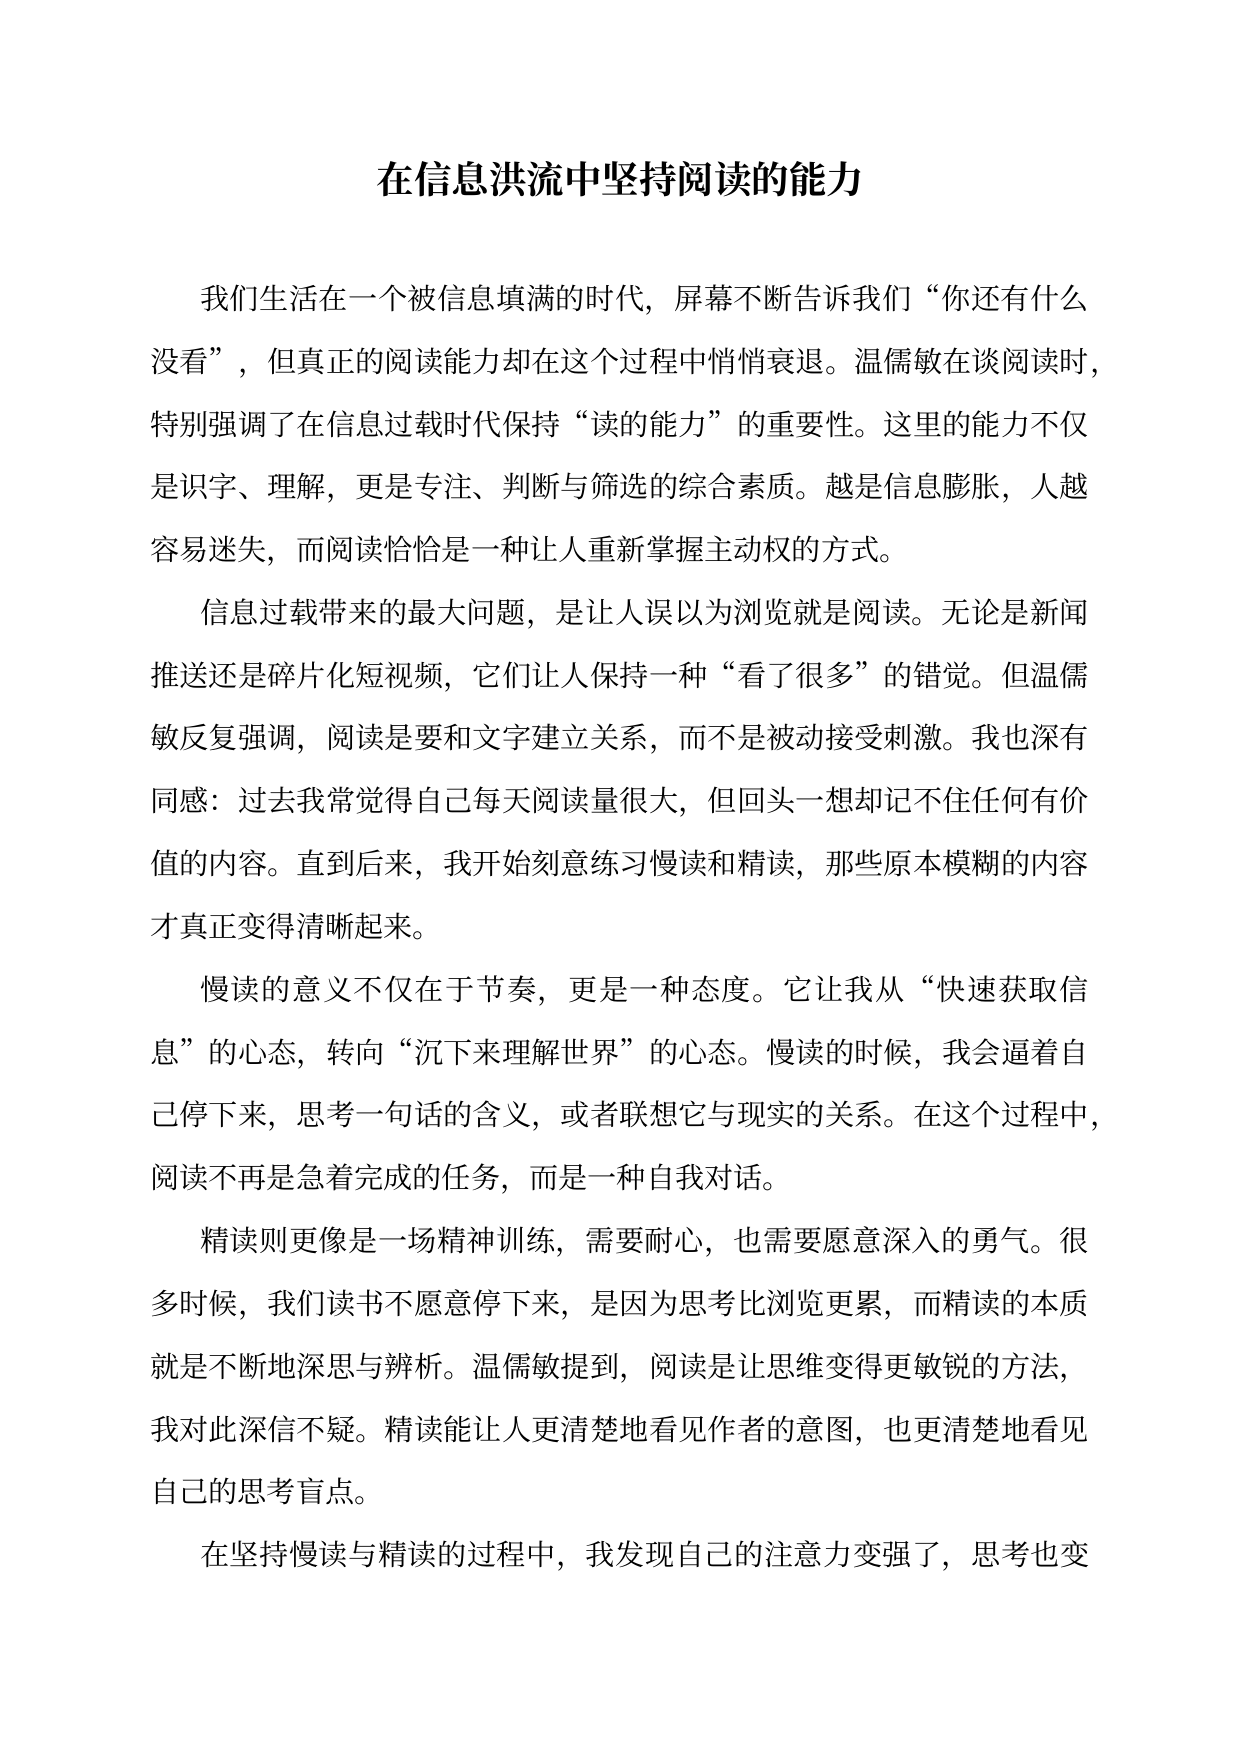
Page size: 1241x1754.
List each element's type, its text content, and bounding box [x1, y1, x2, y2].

text 我们生活在一个被信息填满的时代，屏幕不断告诉我们“你还有什么没看”，但真正的阅读能力却在这个过程中悄悄衰退。温儒敏在谈阅读时，特别强调了在信息过载时代保持“读的能力”的重要性。这里的能力不仅是识字、理解，更是专注、判断与筛选的综合素质。越是信息膨胀，人越容易迷失，而阅读恰恰是一种让人重新掌握主动权的方式。 [150, 276, 1090, 569]
subtitle 在信息洪流中坚持阅读的能力 [150, 150, 1090, 204]
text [150, 1532, 1090, 1574]
text 信息过载带来的最大问题，是让人误以为浏览就是阅读。无论是新闻推送还是碎片化短视频，它们让人保持一种“看了很多”的错觉。但温儒敏反复强调，阅读是要和文字建立关系，而不是被动接受刺激。我也深有同感：过去我常觉得自己每天阅读量很大，但回头一想却记不住任何有价值的内容。直到后来，我开始刻意练习慢读和精读，那些原本模糊的内容才真正变得清晰起来。 [150, 590, 1090, 946]
text 慢读的意义不仅在于节奏，更是一种态度。它让我从“快速获取信息”的心态，转向“沉下来理解世界”的心态。慢读的时候，我会逼着自己停下来，思考一句话的含义，或者联想它与现实的关系。在这个过程中，阅读不再是急着完成的任务，而是一种自我对话。 [150, 967, 1090, 1197]
text 精读则更像是一场精神训练，需要耐心，也需要愿意深入的勇气。很多时候，我们读书不愿意停下来，是因为思考比浏览更累，而精读的本质就是不断地深思与辨析。温儒敏提到，阅读是让思维变得更敏锐的方法，我对此深信不疑。精读能让人更清楚地看见作者的意图，也更清楚地看见自己的思考盲点。 [150, 1218, 1090, 1511]
